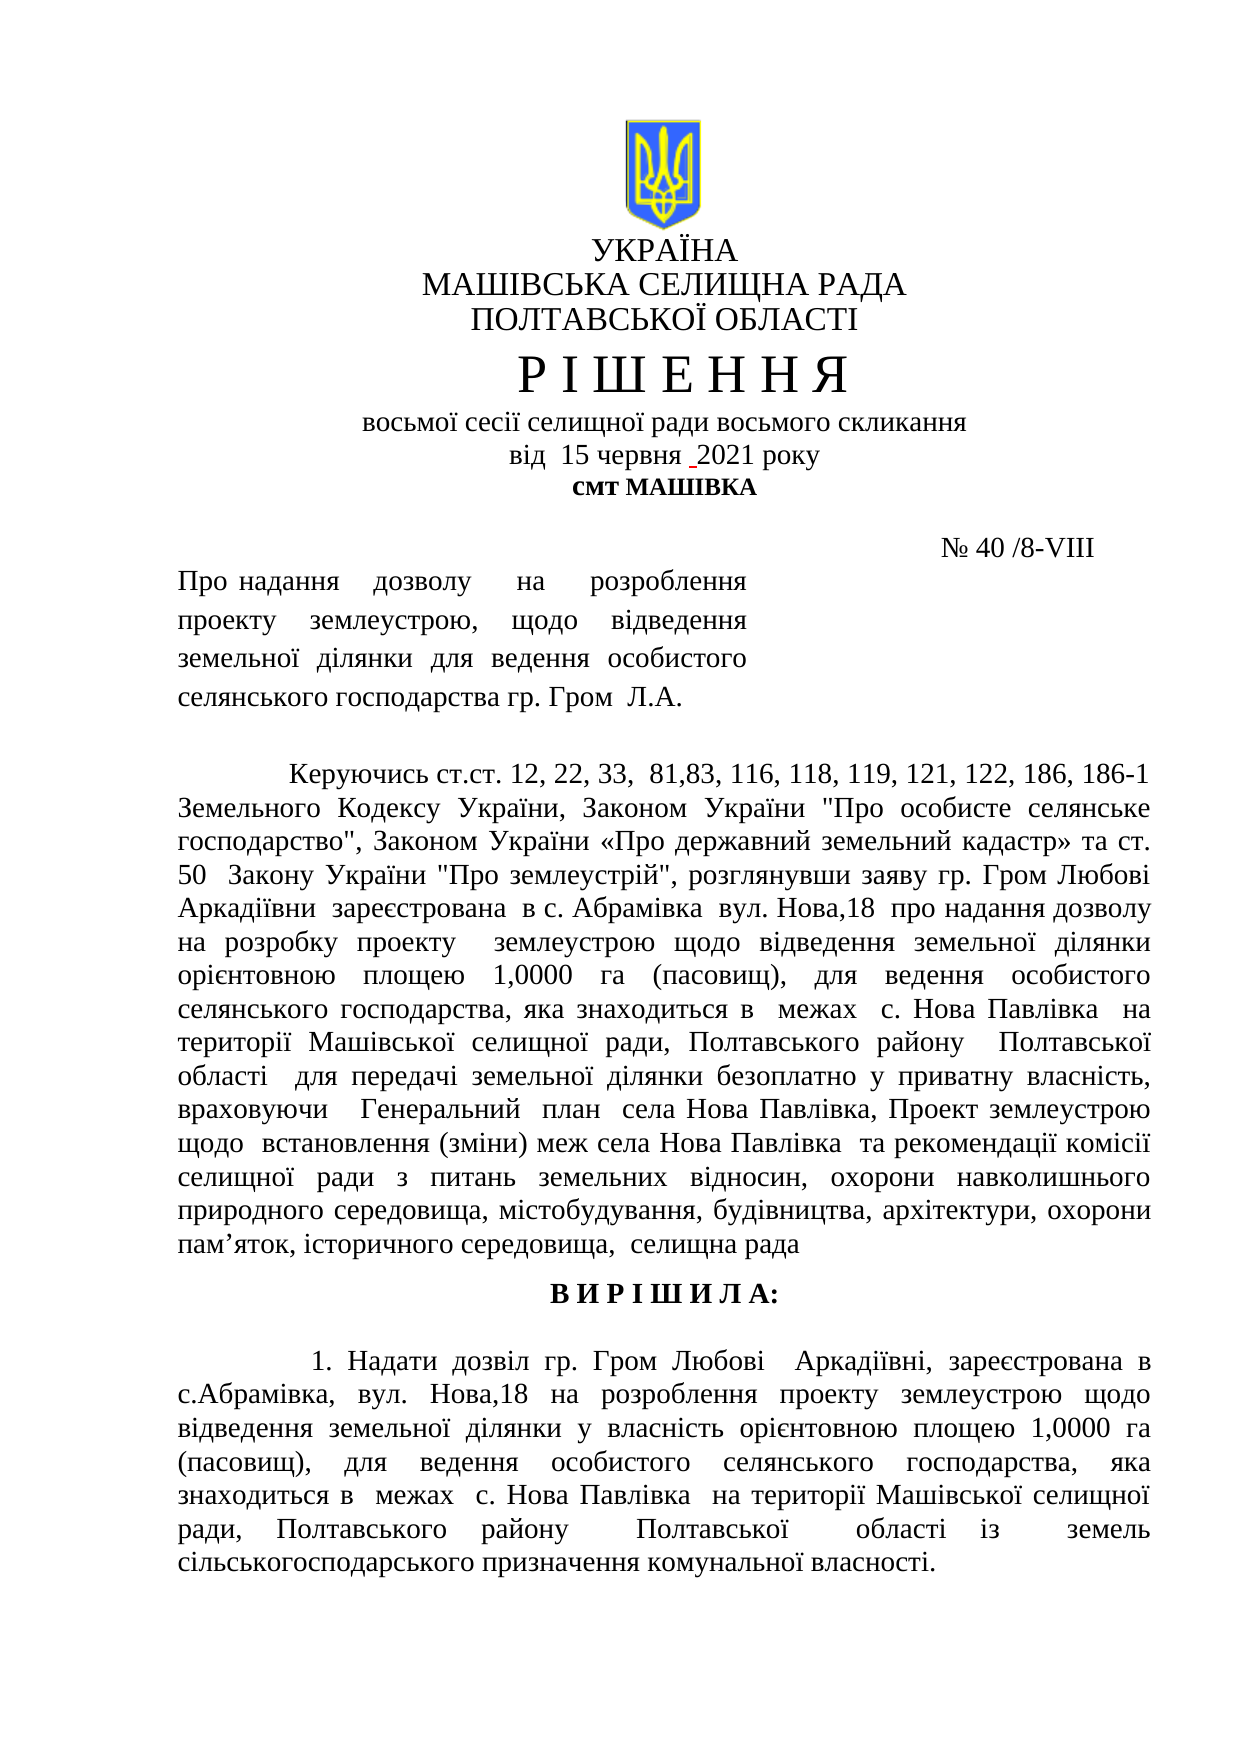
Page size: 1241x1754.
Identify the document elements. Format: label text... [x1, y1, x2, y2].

text В И Р І Ш И Л А: [177, 1276, 1152, 1309]
text ПОЛТАВСЬКОЇ ОБЛАСТІ [177, 303, 1152, 337]
table_header Про надання дозволу на розроблення проекту землеустрою, щодо відведення земельної ділянки для ведення особистого селянського господарства гр. Гром Л.А. [166, 564, 758, 756]
list від 15 червня 2021 року [177, 437, 1152, 471]
text УКРАЇНА [177, 234, 1152, 268]
text Керуючись ст.ст. 12, 22, 33, 81,83, 116, 118, 119, 121, 122, 186, 186-1 Земельного Кодексу України, Законом України "Про особисте селянське господарство", Законом України «Про державний земельний кадастр» та ст. 50 Закону України "Про землеустрій", розглянувши заяву гр. Гром Любові Аркадіївни зареєстрована в с. Абрамівка вул. Нова,18 про надання дозволу на розробку проекту землеустрою щодо відведення земельної ділянки орієнтовною площею 1,0000 га (пасовищ), для ведення особистого селянського господарства, яка знаходиться в межах с. Нова Павлівка на території Машівської селищної ради, Полтавського району Полтавської області для передачі земельної ділянки безоплатно у приватну власність, враховуючи Генеральний план села Нова Павлівка, Проект землеустрою щодо встановлення (зміни) меж села Нова Павлівка та рекомендації комісії селищної ради з питань земельних відносин, охорони навколишнього природного середовища, містобудування, будівництва, архітектури, охорони пам’яток, історичного середовища, селищна рада [177, 756, 1152, 1259]
text 1. Надати дозвіл гр. Гром Любові Аркадіївні, зареєстрована в с.Абрамівка, вул. Нова,18 на розроблення проекту землеустрою щодо відведення земельної ділянки у власність орієнтовною площею 1,0000 га (пасовищ), для ведення особистого селянського господарства, яка знаходиться в межах с. Нова Павлівка на території Машівської селищної ради, Полтавського району Полтавської області із земель сільськогосподарського призначення комунальної власності. [177, 1343, 1152, 1578]
list восьмої сесії селищної ради восьмого скликання [177, 404, 1152, 437]
text № 40 /8-VІІІ [177, 530, 1152, 563]
list смт МАШІВКА [177, 471, 1152, 501]
text МАШІВСЬКА СЕЛИЩНА РАДА [177, 268, 1152, 303]
subtitle Р І Ш Е Н Н Я [215, 348, 1152, 404]
